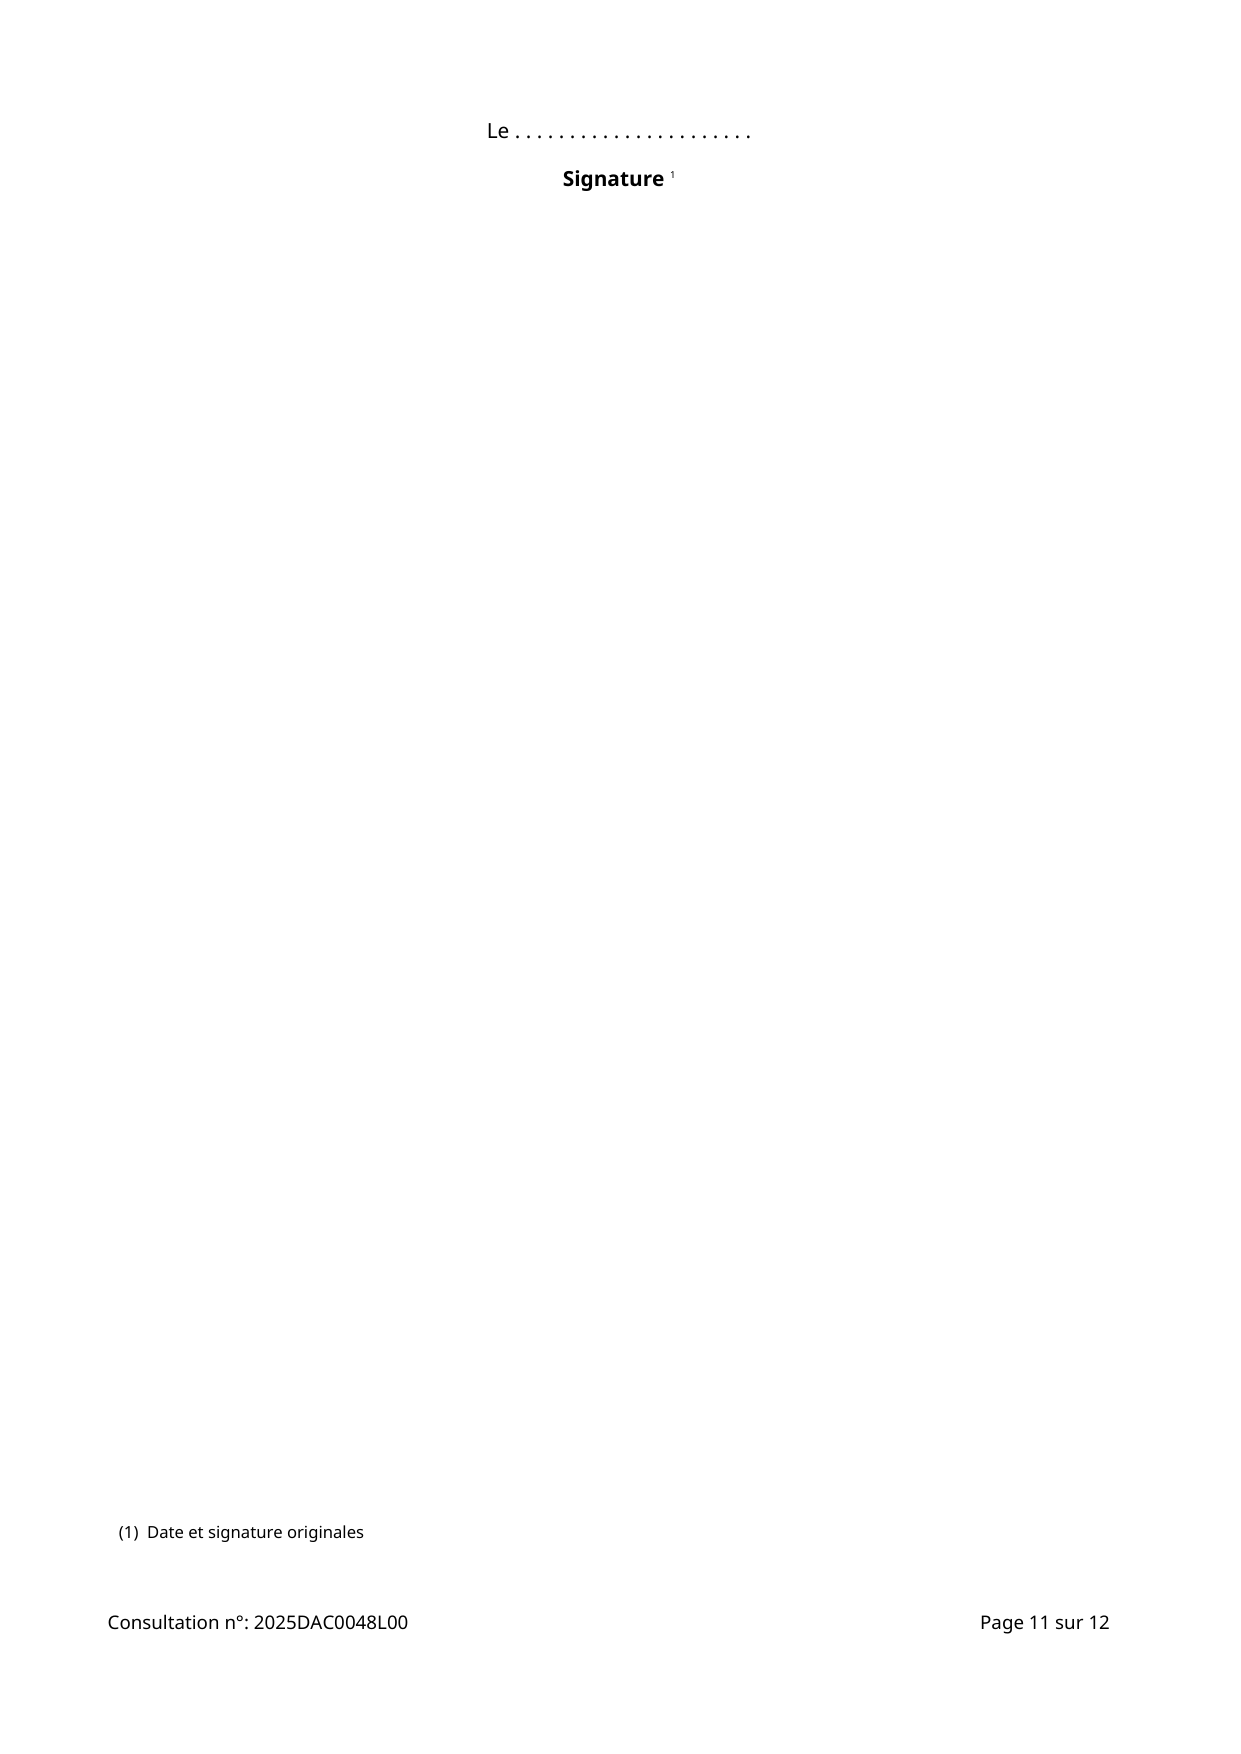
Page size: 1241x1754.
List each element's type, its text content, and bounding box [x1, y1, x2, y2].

text Signature 1 [119, 167, 1119, 191]
text Le . . . . . . . . . . . . . . . . . . . . . . [119, 119, 1119, 143]
